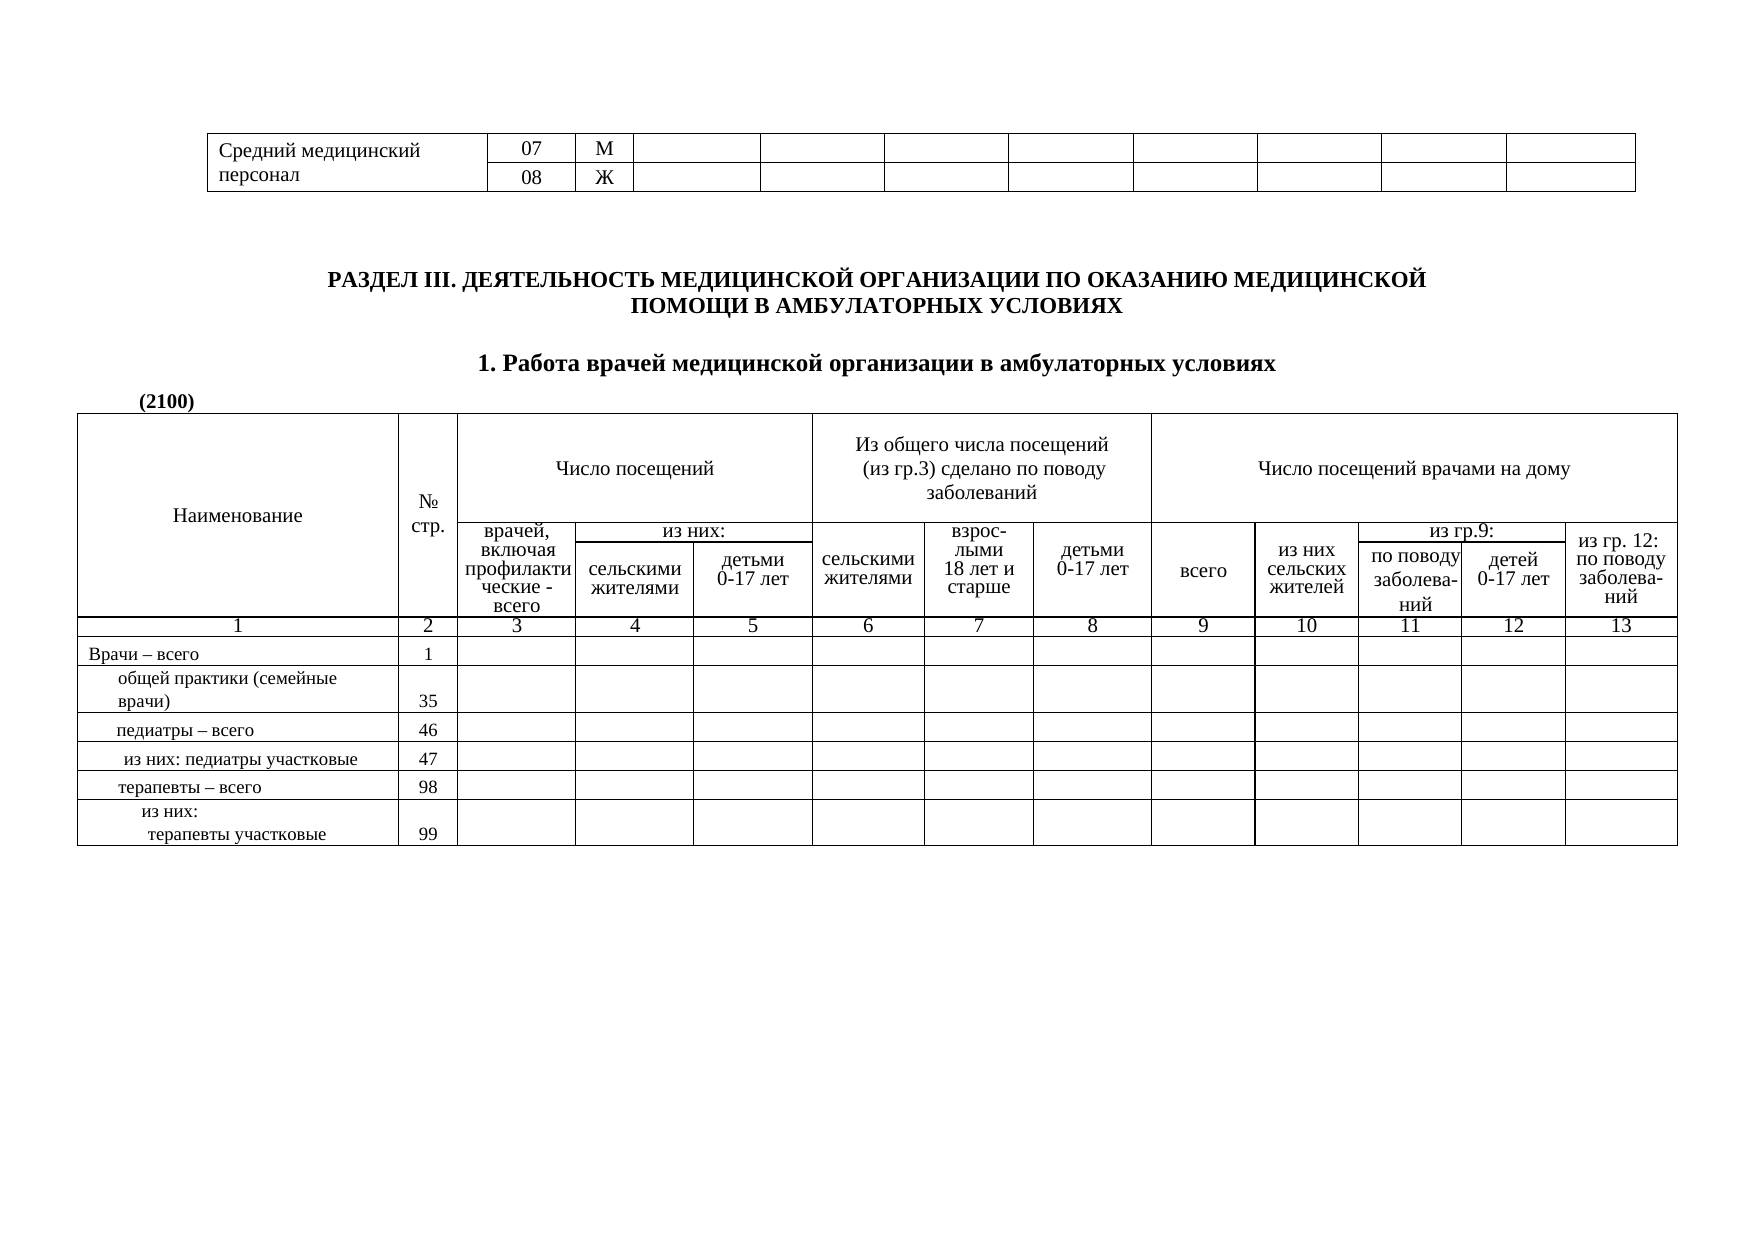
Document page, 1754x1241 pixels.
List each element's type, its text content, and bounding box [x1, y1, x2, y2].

table_cell сельскими жителями [576, 543, 693, 616]
table_cell всего [1152, 523, 1254, 616]
table_header № стр. [399, 414, 457, 616]
table_cell 46 [399, 713, 457, 741]
table_cell 47 [399, 742, 457, 770]
table_cell [1566, 800, 1677, 845]
table_cell Ж [576, 163, 633, 191]
table_cell [458, 713, 575, 741]
table_cell по поводу заболева-ний [1359, 543, 1461, 616]
table_cell сельскими жителями [813, 523, 924, 616]
table_cell [1152, 713, 1254, 741]
table_cell [761, 134, 884, 162]
table_cell [1359, 771, 1461, 798]
table_cell [925, 742, 1033, 770]
table_cell [694, 637, 812, 665]
table_cell [576, 713, 693, 741]
table_cell [1134, 163, 1257, 191]
table_cell [458, 637, 575, 665]
table_cell из них: [576, 523, 812, 541]
text РАЗДЕЛ III. ДЕЯТЕЛЬНОСТЬ МЕДИЦИНСКОЙ ОРГАНИЗАЦИИ ПО ОКАЗАНИЮ МЕДИЦИНСКОЙ [118, 266, 1636, 292]
table_cell [1507, 134, 1635, 162]
table_cell [1462, 800, 1565, 845]
table_cell [1152, 771, 1254, 798]
table_cell [1134, 134, 1257, 162]
table_cell [925, 666, 1033, 712]
table_cell из гр. 12: по поводу заболева-ний [1566, 523, 1677, 616]
table_cell [813, 742, 924, 770]
table_cell [925, 637, 1033, 665]
table_cell из них: педиатры участковые [78, 742, 398, 770]
table_cell [1034, 666, 1151, 712]
table_cell [1256, 800, 1358, 845]
table_cell врачей, включая профилакти ческие - всего [458, 523, 575, 616]
table_cell Врачи – всего [78, 637, 398, 665]
table_cell [1258, 134, 1381, 162]
table_cell [1009, 134, 1133, 162]
table_cell [885, 163, 1008, 191]
table_cell 1 [78, 618, 398, 636]
table_cell [576, 771, 693, 798]
table_cell 11 [1359, 618, 1461, 636]
table_cell [925, 800, 1033, 845]
table_cell 10 [1256, 618, 1358, 636]
table_cell [634, 163, 760, 191]
table_cell [1462, 713, 1565, 741]
table_header Число посещений [458, 414, 812, 522]
table_cell [576, 666, 693, 712]
table_cell [1256, 666, 1358, 712]
table_cell 08 [488, 163, 575, 191]
table_cell [576, 800, 693, 845]
table_cell [634, 134, 760, 162]
table_cell педиатры – всего [78, 713, 398, 741]
table_cell [458, 666, 575, 712]
table_cell [885, 134, 1008, 162]
table_cell [813, 713, 924, 741]
table_cell 4 [576, 618, 693, 636]
table_cell [694, 742, 812, 770]
table_cell [1152, 666, 1254, 712]
table_cell 98 [399, 771, 457, 798]
table_cell из них: терапевты участковые [78, 800, 398, 845]
table_cell [1359, 666, 1461, 712]
table_cell [1258, 163, 1381, 191]
table_cell [1359, 637, 1461, 665]
table_cell [694, 771, 812, 798]
table_cell из них сельских жителей [1256, 523, 1358, 616]
table_cell [1359, 713, 1461, 741]
table_cell [576, 637, 693, 665]
table_cell 1 [399, 637, 457, 665]
table_header Наименование [78, 414, 398, 616]
table_cell [458, 771, 575, 798]
table_cell детей 0-17 лет [1462, 543, 1565, 616]
text ПОМОЩИ В АМБУЛАТОРНЫХ УСЛОВИЯХ [118, 292, 1636, 319]
table_cell 5 [694, 618, 812, 636]
table_cell [1462, 742, 1565, 770]
table_cell 7 [925, 618, 1033, 636]
table_cell 35 [399, 666, 457, 712]
table_cell 6 [813, 618, 924, 636]
table_cell [1034, 800, 1151, 845]
table_cell [1152, 800, 1254, 845]
table_cell 9 [1152, 618, 1254, 636]
table_cell [1034, 771, 1151, 798]
table_cell М [576, 134, 633, 162]
table_cell из гр.9: [1359, 523, 1565, 541]
table_cell [925, 771, 1033, 798]
table_cell [1034, 713, 1151, 741]
table_cell [1566, 666, 1677, 712]
table_cell [813, 771, 924, 798]
table_cell [813, 666, 924, 712]
table_header Число посещений врачами на дому [1152, 414, 1677, 522]
table_cell [1382, 134, 1506, 162]
table_cell [1256, 742, 1358, 770]
table_cell [1462, 771, 1565, 798]
table_cell 3 [458, 618, 575, 636]
table_cell [1566, 713, 1677, 741]
table_cell [1152, 637, 1254, 665]
table_cell [1034, 637, 1151, 665]
table_cell [1256, 771, 1358, 798]
table_cell [1009, 163, 1133, 191]
table_cell [694, 800, 812, 845]
table_cell взрос-лыми 18 лет и старше [925, 523, 1033, 616]
table_cell 99 [399, 800, 457, 845]
table_cell [1359, 800, 1461, 845]
table_cell [458, 742, 575, 770]
table_cell [1034, 742, 1151, 770]
text (2100) [118, 389, 1636, 413]
table_cell [694, 713, 812, 741]
table_cell [761, 163, 884, 191]
table_cell Средний медицинский персонал [208, 134, 487, 191]
table_cell [1256, 637, 1358, 665]
text 1. Работа врачей медицинской организации в амбулаторных условиях [118, 348, 1636, 376]
table_cell [813, 800, 924, 845]
table_cell [1566, 771, 1677, 798]
table_cell [1566, 742, 1677, 770]
table_cell детьми 0-17 лет [694, 543, 812, 616]
table_cell детьми 0-17 лет [1034, 523, 1151, 616]
table_cell 2 [399, 618, 457, 636]
table_cell [1359, 742, 1461, 770]
table_cell [1462, 637, 1565, 665]
table_cell [458, 800, 575, 845]
table_cell 07 [488, 134, 575, 162]
table_cell [1566, 637, 1677, 665]
table_cell 13 [1566, 618, 1677, 636]
table_cell [813, 637, 924, 665]
table_cell [1256, 713, 1358, 741]
table_cell [925, 713, 1033, 741]
table_cell терапевты – всего [78, 771, 398, 798]
table_cell 12 [1462, 618, 1565, 636]
table_cell [1152, 742, 1254, 770]
table_cell [694, 666, 812, 712]
table_cell [576, 742, 693, 770]
table_cell [1382, 163, 1506, 191]
table_cell [1507, 163, 1635, 191]
table_cell общей практики (семейные врачи) [78, 666, 398, 712]
table_cell 8 [1034, 618, 1151, 636]
table_cell [1462, 666, 1565, 712]
table_header Из общего числа посещений (из гр.3) сделано по поводу заболеваний [813, 414, 1151, 522]
